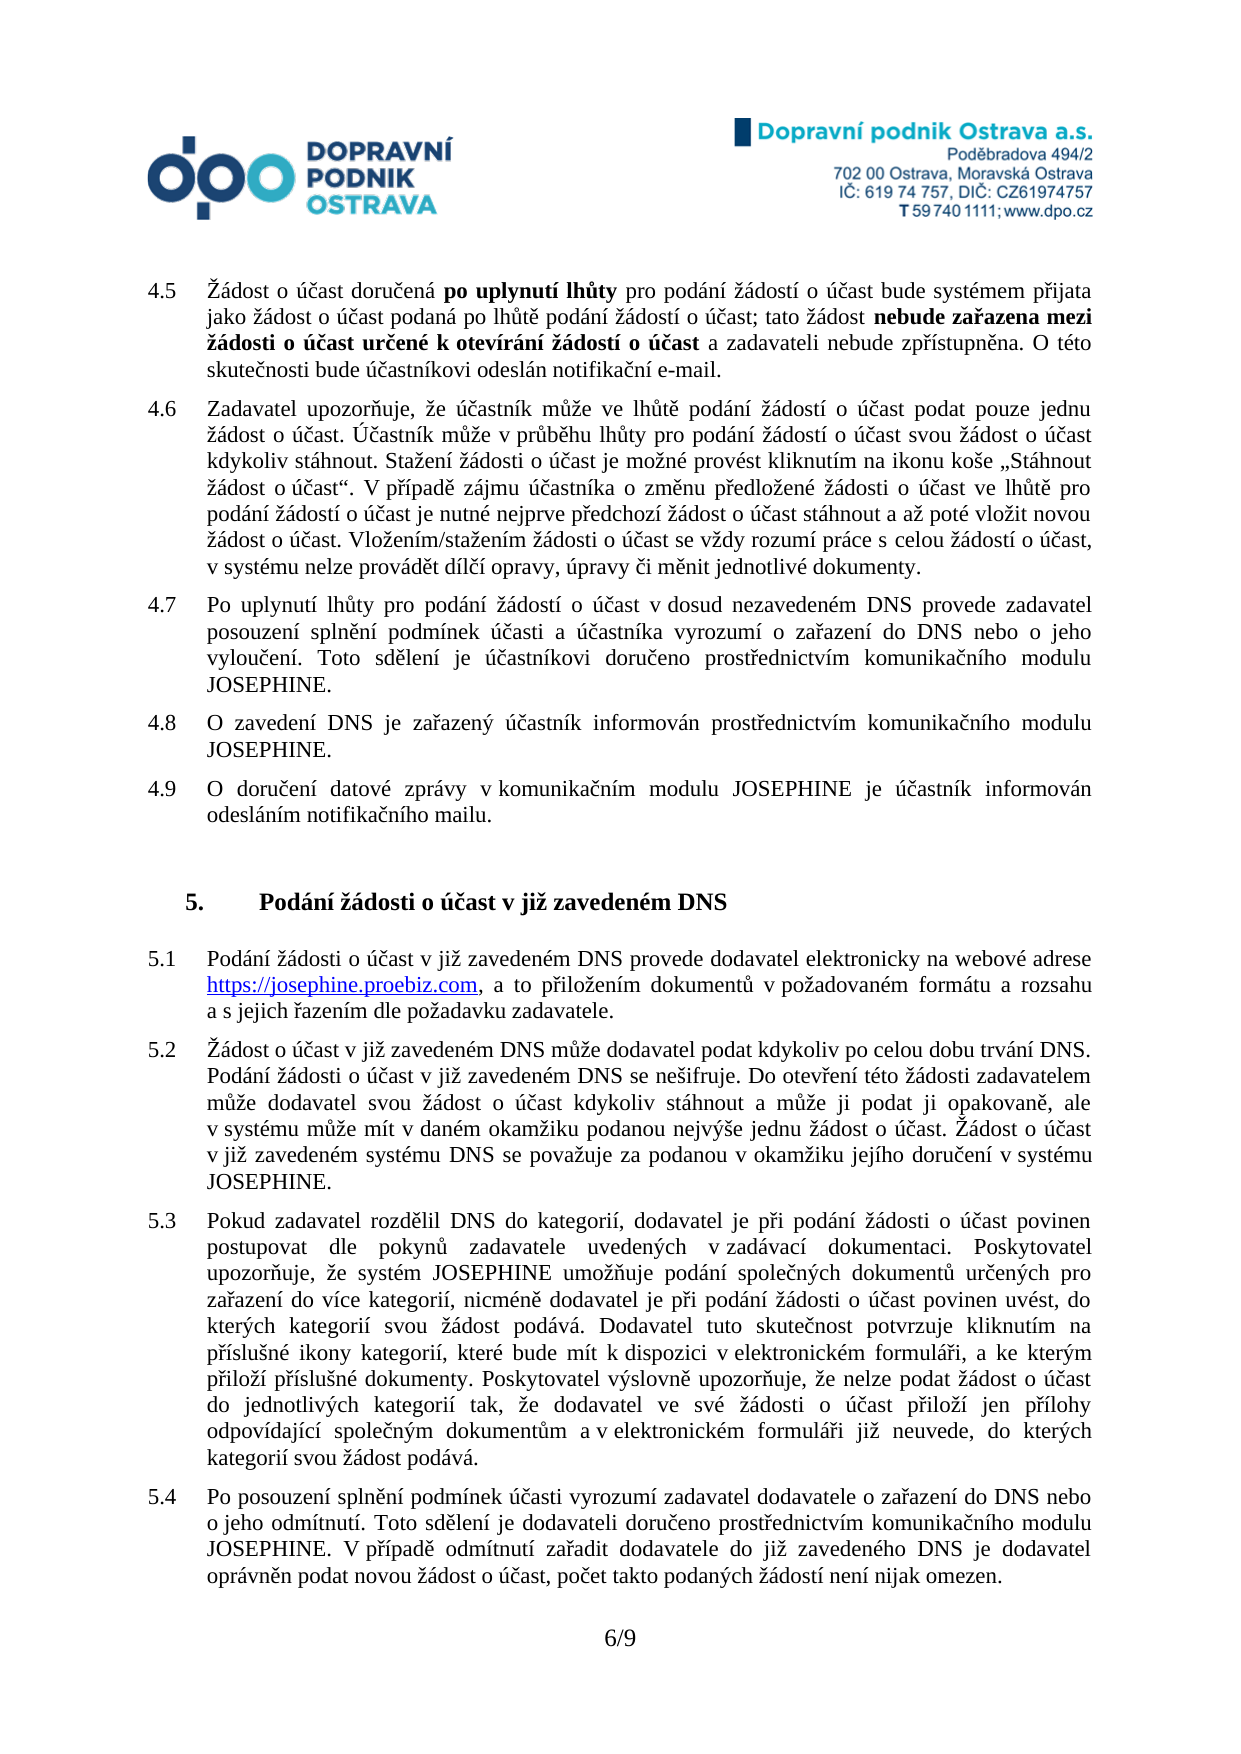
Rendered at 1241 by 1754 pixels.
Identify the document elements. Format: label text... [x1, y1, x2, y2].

text 5.1 Podání žádosti o účast v již zavedeném DNS provede dodavatel elektronicky na webové adrese https://josephine.proebiz.com, a to přiložením dokumentů v požadovaném formátu a rozsahu a s jejich řazením dle požadavku zadavatele. [148, 944, 1093, 1024]
text 5.4 Po posouzení splnění podmínek účasti vyrozumí zadavatel dodavatele o zařazení do DNS nebo o jeho odmítnutí. Toto sdělení je dodavateli doručeno prostřednictvím komunikačního modulu JOSEPHINE. V případě odmítnutí zařadit dodavatele do již zavedeného DNS je dodavatel oprávněn podat novou žádost o účast, počet takto podaných žádostí není nijak omezen. [148, 1483, 1093, 1588]
text 4.7 Po uplynutí lhůty pro podání žádostí o účast v dosud nezavedeném DNS provede zadavatel posouzení splnění podmínek účasti a účastníka vyrozumí o zařazení do DNS nebo o jeho vyloučení. Toto sdělení je účastníkovi doručeno prostřednictvím komunikačního modulu JOSEPHINE. [148, 592, 1093, 697]
text 4.6 Zadavatel upozorňuje, že účastník může ve lhůtě podání žádostí o účast podat pouze jednu žádost o účast. Účastník může v průběhu lhůty pro podání žádostí o účast svou žádost o účast kdykoliv stáhnout. Stažení žádosti o účast je možné provést kliknutím na ikonu koše „Stáhnout žádost o účast“. V případě zájmu účastníka o změnu předložené žádosti o účast ve lhůtě pro podání žádostí o účast je nutné nejprve předchozí žádost o účast stáhnout a až poté vložit novou žádost o účast. Vložením/stažením žádosti o účast se vždy rozumí práce s celou žádostí o účast, v systému nelze provádět dílčí opravy, úpravy či měnit jednotlivé dokumenty. [148, 394, 1093, 579]
text 5.2 Žádost o účast v již zavedeném DNS může dodavatel podat kdykoliv po celou dobu trvání DNS. Podání žádosti o účast v již zavedeném DNS se nešifruje. Do otevření této žádosti zadavatelem může dodavatel svou žádost o účast kdykoliv stáhnout a může ji podat ji opakovaně, ale v systému může mít v daném okamžiku podanou nejvýše jednu žádost o účast. Žádost o účast v již zavedeném systému DNS se považuje za podanou v okamžiku jejího doručení v systému JOSEPHINE. [148, 1036, 1093, 1194]
picture [147, 136, 454, 220]
text 4.9 O doručení datové zprávy v komunikačním modulu JOSEPHINE je účastník informován odesláním notifikačního mailu. [148, 775, 1093, 827]
subtitle Podání žádosti o účast v již zavedeném DNS [185, 887, 1093, 916]
picture [734, 118, 1093, 220]
text 4.8 O zavedení DNS je zařazený účastník informován prostřednictvím komunikačního modulu JOSEPHINE. [148, 709, 1093, 762]
text 5.3 Pokud zadavatel rozdělil DNS do kategorií, dodavatel je při podání žádosti o účast povinen postupovat dle pokynů zadavatele uvedených v zadávací dokumentaci. Poskytovatel upozorňuje, že systém JOSEPHINE umožňuje podání společných dokumentů určených pro zařazení do více kategorií, nicméně dodavatel je při podání žádosti o účast povinen uvést, do kterých kategorií svou žádost podává. Dodavatel tuto skutečnost potvrzuje kliknutím na příslušné ikony kategorií, které bude mít k dispozici v elektronickém formuláři, a ke kterým přiloží příslušné dokumenty. Poskytovatel výslovně upozorňuje, že nelze podat žádost o účast do jednotlivých kategorií tak, že dodavatel ve své žádosti o účast přiloží jen přílohy odpovídající společným dokumentům a v elektronickém formuláři již neuvede, do kterých kategorií svou žádost podává. [148, 1207, 1093, 1470]
text 4.5 Žádost o účast doručená po uplynutí lhůty pro podání žádostí o účast bude systémem přijata jako žádost o účast podaná po lhůtě podání žádostí o účast; tato žádost nebude zařazena mezi žádosti o účast určené k otevírání žádostí o účast a zadavateli nebude zpřístupněna. O této skutečnosti bude účastníkovi odeslán notifikační e-mail. [148, 277, 1093, 382]
